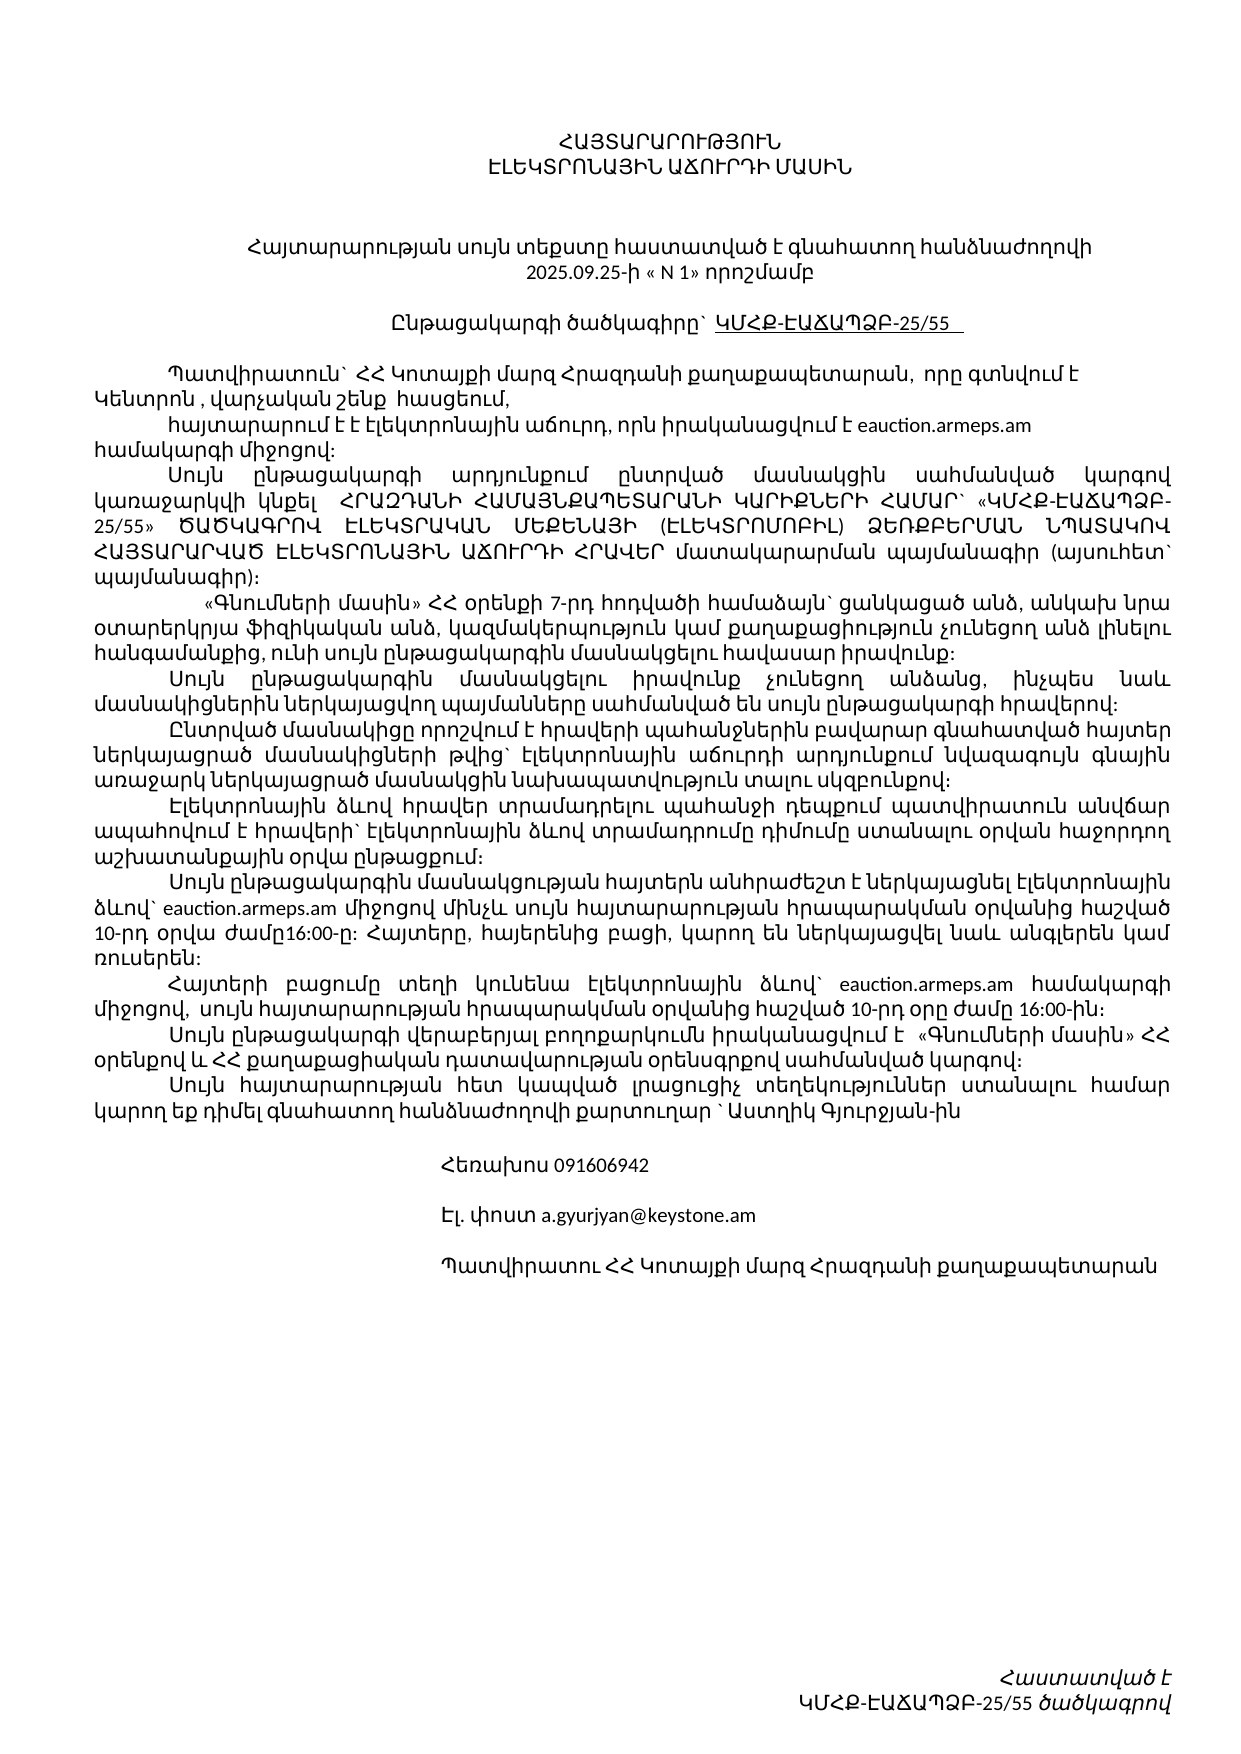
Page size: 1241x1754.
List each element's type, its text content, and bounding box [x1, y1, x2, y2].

text ԿՄՀՔ-ԷԱՃԱՊՁԲ-25/55 ծածկագրով [94, 1690, 1171, 1716]
text Պատվիրատու ՀՀ Կոտայքի մարզ Հրազդանի քաղաքապետարան [94, 1253, 1171, 1279]
text Սույն հայտարարության հետ կապված լրացուցիչ տեղեկություններ ստանալու համար կարող եք դիմել գնահատող հանձնաժողովի քարտուղար ` Աստղիկ Գյուրջյան-ին [94, 1073, 1171, 1123]
text հայտարարում է է էլեկտրոնային աճուրդ, որն իրականացվում է eauction.armeps.am համակարգի միջոցով: [94, 412, 1171, 463]
text Էլեկտրոնային ձևով հրավեր տրամադրելու պահանջի դեպքում պատվիրատուն անվճար ապահովում է հրավերի` էլեկտրոնային ձևով տրամադրումը դիմումը ստանալու օրվան հաջորդող աշխատանքային օրվա ընթացքում։ [94, 793, 1171, 869]
text Էլ. փոստ a.gyurjyan@keystone.am [94, 1203, 1171, 1228]
text Հեռախոս 091606942 [94, 1152, 1171, 1177]
text Պատվիրատուն` ՀՀ Կոտայքի մարզ Հրազդանի քաղաքապետարան, որը գտնվում է Կենտրոն , վարչական շենք հասցեում, [94, 361, 1171, 412]
text Սույն ընթացակարգի արդյունքում ընտրված մասնակցին սահմանված կարգով կառաջարկվի կնքել ՀՐԱԶԴԱՆԻ ՀԱՄԱՅՆՔԱՊԵՏԱՐԱՆԻ ԿԱՐԻՔՆԵՐԻ ՀԱՄԱՐ` «ԿՄՀՔ-ԷԱՃԱՊՁԲ-25/55» ԾԱԾԿԱԳՐՈՎ ԷԼԵԿՏՐԱԿԱՆ ՄԵՔԵՆԱՅԻ (ԷԼԵԿՏՐՈՄՈԲԻԼ) ՁԵՌՔԲԵՐՄԱՆ ՆՊԱՏԱԿՈՎ ՀԱՅՏԱՐԱՐՎԱԾ ԷԼԵԿՏՐՈՆԱՅԻՆ ԱՃՈՒՐԴԻ ՀՐԱՎԵՐ մատակարարման պայմանագիր (այսուհետ` պայմանագիր)։ [94, 463, 1171, 590]
text Հայտերի բացումը տեղի կունենա էլեկտրոնային ձևով` eauction.armeps.am համակարգի միջոցով, սույն հայտարարության հրապարակման օրվանից հաշված 10-րդ օրը ժամը 16:00-ին։ [94, 971, 1171, 1022]
text Սույն ընթացակարգի վերաբերյալ բողոքարկումն իրականացվում է «Գնումների մասին» ՀՀ օրենքով և ՀՀ քաղաքացիական դատավարության օրենսգրքով սահմանված կարգով։ [94, 1022, 1171, 1073]
text Հաստատված է [94, 1665, 1171, 1690]
text ԷԼԵԿՏՐՈՆԱՅԻՆ ԱՃՈՒՐԴԻ ՄԱՍԻՆ [94, 154, 1171, 180]
text 2025.09.25 -ի « N 1» որոշմամբ [94, 259, 1171, 285]
text ՀԱՅՏԱՐԱՐՈՒԹՅՈՒՆ [94, 129, 1171, 154]
text Սույն ընթացակարգին մասնակցելու իրավունք չունեցող անձանց, ինչպես նաև մասնակիցներին ներկայացվող պայմանները սահմանված են սույն ընթացակարգի հրավերով: [94, 666, 1171, 717]
text Հայտարարության սույն տեքստը հաստատված է գնահատող հանձնաժողովի [94, 234, 1171, 259]
text Սույն ընթացակարգին մասնակցության հայտերն անհրաժեշտ է ներկայացնել էլեկտրոնային ձևով` eauction.armeps.am միջոցով մինչև սույն հայտարարության հրապարակման օրվանից հաշված 10-րդ օրվա ժամը16:00-ը: Հայտերը, հայերենից բացի, կարող են ներկայացվել նաև անգլերեն կամ ռուսերեն: [94, 869, 1171, 971]
text Ընթացակարգի ծածկագիրը` ԿՄՀՔ-ԷԱՃԱՊՁԲ-25/55 [94, 310, 1171, 336]
text Ընտրված մասնակիցը որոշվում է հրավերի պահանջներին բավարար գնահատված հայտեր ներկայացրած մասնակիցների թվից` էլեկտրոնային աճուրդի արդյունքում նվազագույն գնային առաջարկ ներկայացրած մասնակցին նախապատվություն տալու սկզբունքով։ [94, 717, 1171, 793]
text «Գնումների մասին» ՀՀ օրենքի 7-րդ հոդվածի համաձայն` ցանկացած անձ, անկախ նրա օտարերկրյա ֆիզիկական անձ, կազմակերպություն կամ քաղաքացիություն չունեցող անձ լինելու հանգամանքից, ունի սույն ընթացակարգին մասնակցելու հավասար իրավունք: [94, 590, 1171, 666]
